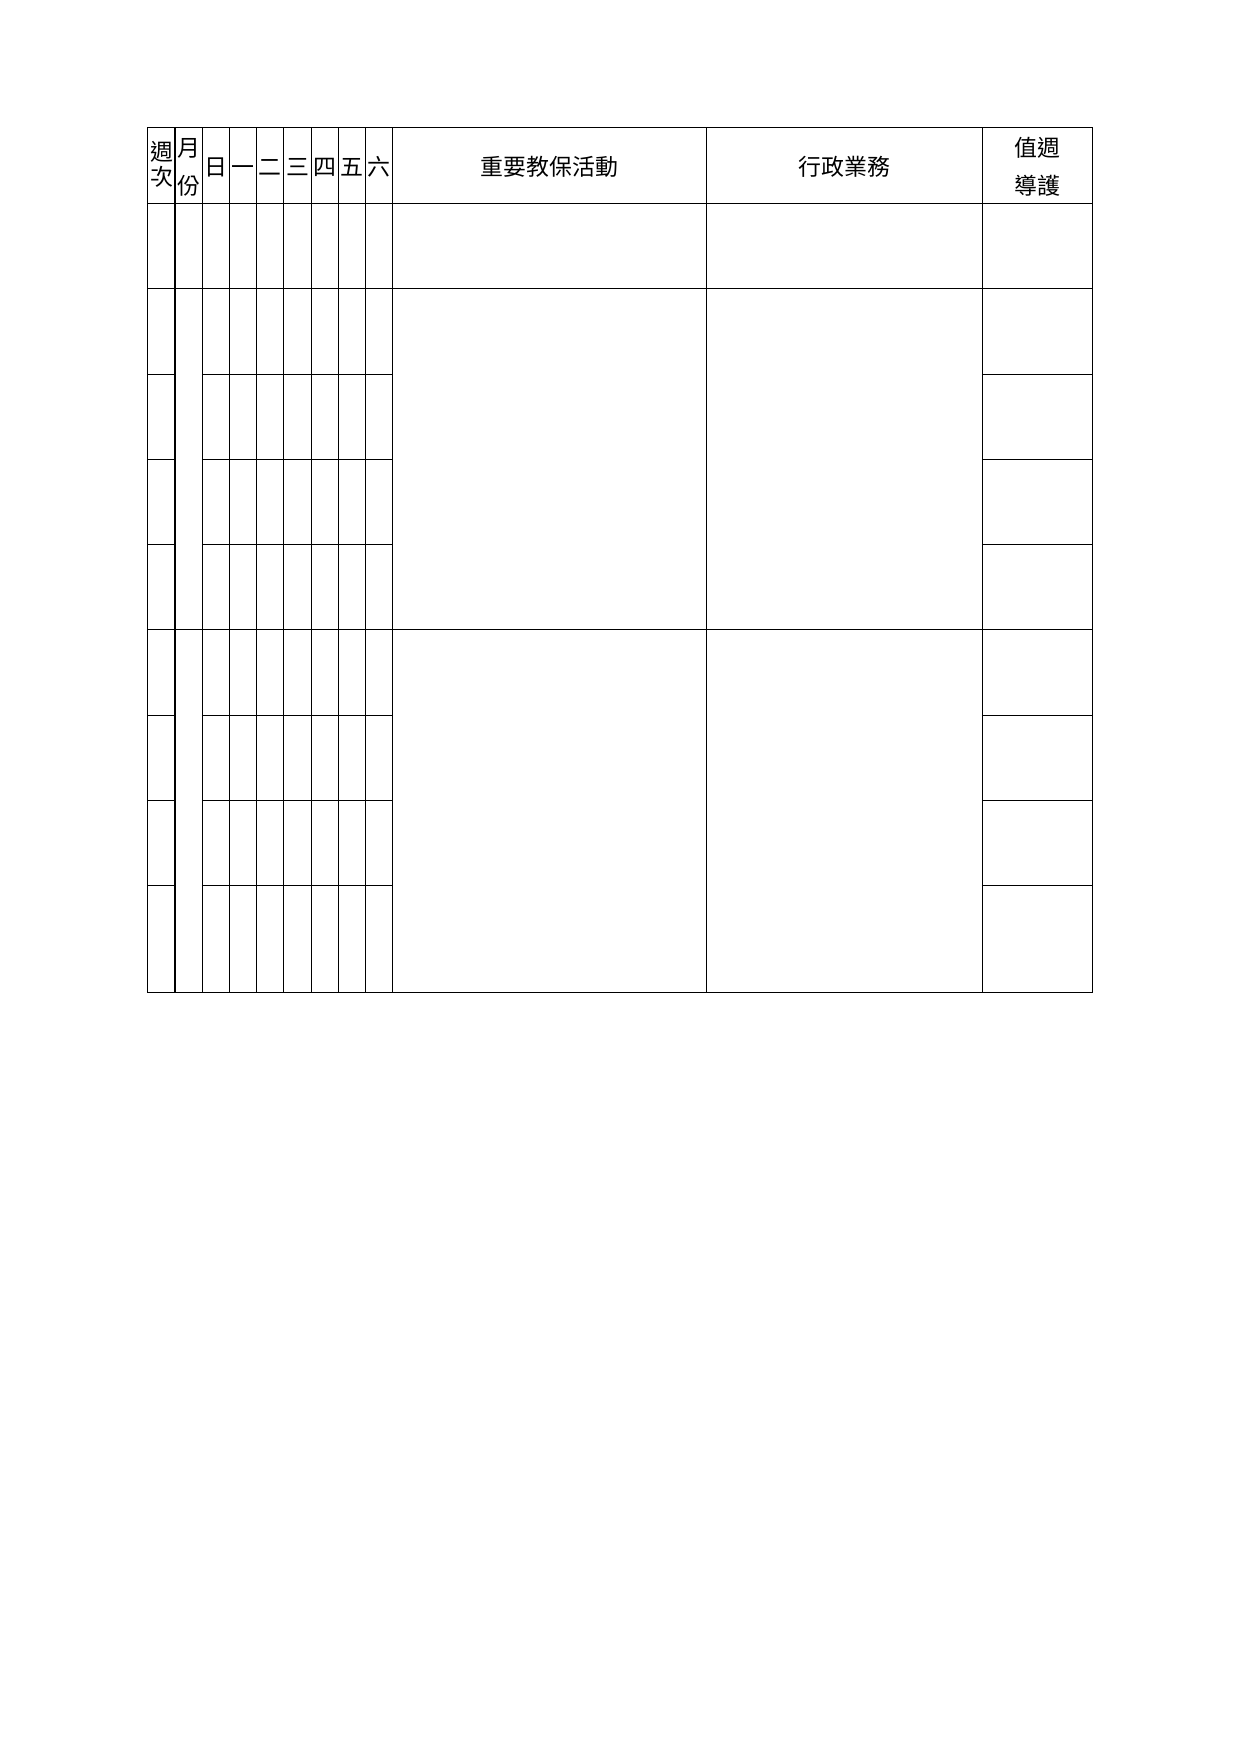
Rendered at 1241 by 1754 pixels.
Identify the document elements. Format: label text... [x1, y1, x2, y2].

table_cell [176, 630, 202, 992]
table_cell [203, 289, 229, 374]
table_cell [983, 460, 1092, 544]
table_header 四 [312, 128, 338, 203]
table_cell [257, 545, 283, 629]
table_cell [257, 716, 283, 800]
table_header 日 [203, 128, 229, 203]
table_header 一 [230, 128, 256, 203]
table_cell [284, 289, 311, 374]
table_cell [148, 886, 174, 992]
table_cell [257, 630, 283, 715]
table_cell [339, 801, 365, 885]
table_cell [230, 460, 256, 544]
table_cell [366, 886, 392, 992]
table_cell [284, 375, 311, 459]
table_cell [257, 460, 283, 544]
table_cell [148, 204, 174, 288]
table_cell [366, 289, 392, 374]
table_cell [312, 716, 338, 800]
table_cell [339, 545, 365, 629]
table_cell [339, 375, 365, 459]
table_cell [366, 630, 392, 715]
table_header 週次 [148, 128, 174, 203]
table_cell [230, 801, 256, 885]
table_cell [983, 716, 1092, 800]
table_cell [257, 886, 283, 992]
table_cell [176, 289, 202, 629]
table_cell [983, 886, 1092, 992]
table_cell [284, 716, 311, 800]
table_cell [230, 289, 256, 374]
table_header 月份 [176, 128, 202, 203]
table_cell [312, 375, 338, 459]
table_cell [366, 460, 392, 544]
table_cell [339, 460, 365, 544]
table_cell [284, 204, 311, 288]
table_cell [257, 801, 283, 885]
table_cell [230, 886, 256, 992]
table_cell [148, 375, 174, 459]
table_cell [983, 630, 1092, 715]
table_cell [230, 545, 256, 629]
table_cell [366, 716, 392, 800]
table_cell [707, 289, 982, 629]
table_cell [148, 289, 174, 374]
table_cell [203, 801, 229, 885]
table_cell [393, 630, 706, 992]
table_header 五 [339, 128, 365, 203]
table_cell [257, 204, 283, 288]
table_cell [203, 545, 229, 629]
table_cell [339, 630, 365, 715]
table_cell [339, 289, 365, 374]
table_cell [203, 375, 229, 459]
table_cell [230, 375, 256, 459]
table_cell [230, 630, 256, 715]
table_cell [203, 716, 229, 800]
table_cell [983, 289, 1092, 374]
table_cell [312, 886, 338, 992]
table_cell [148, 630, 174, 715]
table_header 重要教保活動 [393, 128, 706, 203]
table_cell [312, 289, 338, 374]
table_cell [312, 460, 338, 544]
table_cell [393, 289, 706, 629]
table_cell [148, 545, 174, 629]
table_cell [284, 801, 311, 885]
table_header 值週 導護 [983, 128, 1092, 203]
table_cell [366, 801, 392, 885]
table_cell [312, 204, 338, 288]
table_header 行政業務 [707, 128, 982, 203]
table_cell [203, 460, 229, 544]
table_cell [148, 460, 174, 544]
table_cell [339, 204, 365, 288]
table_cell [284, 460, 311, 544]
table_cell [983, 375, 1092, 459]
table_cell [366, 375, 392, 459]
table_header 六 [366, 128, 392, 203]
table_header 二 [257, 128, 283, 203]
table_cell [339, 716, 365, 800]
table_cell [284, 545, 311, 629]
table_cell [257, 289, 283, 374]
table_cell [148, 716, 174, 800]
table_cell [230, 204, 256, 288]
table_cell [203, 630, 229, 715]
table_cell [148, 801, 174, 885]
table_cell [339, 886, 365, 992]
table_cell [284, 886, 311, 992]
table_cell [312, 545, 338, 629]
table_cell [312, 630, 338, 715]
table_cell [983, 545, 1092, 629]
table_cell [983, 204, 1092, 288]
table_cell [230, 716, 256, 800]
table_cell [983, 801, 1092, 885]
table_cell [312, 801, 338, 885]
table_cell [366, 545, 392, 629]
table_cell [707, 630, 982, 992]
table_cell [284, 630, 311, 715]
table_cell [366, 204, 392, 288]
table_cell [203, 204, 229, 288]
table_header 三 [284, 128, 311, 203]
table_cell [203, 886, 229, 992]
table_cell [257, 375, 283, 459]
